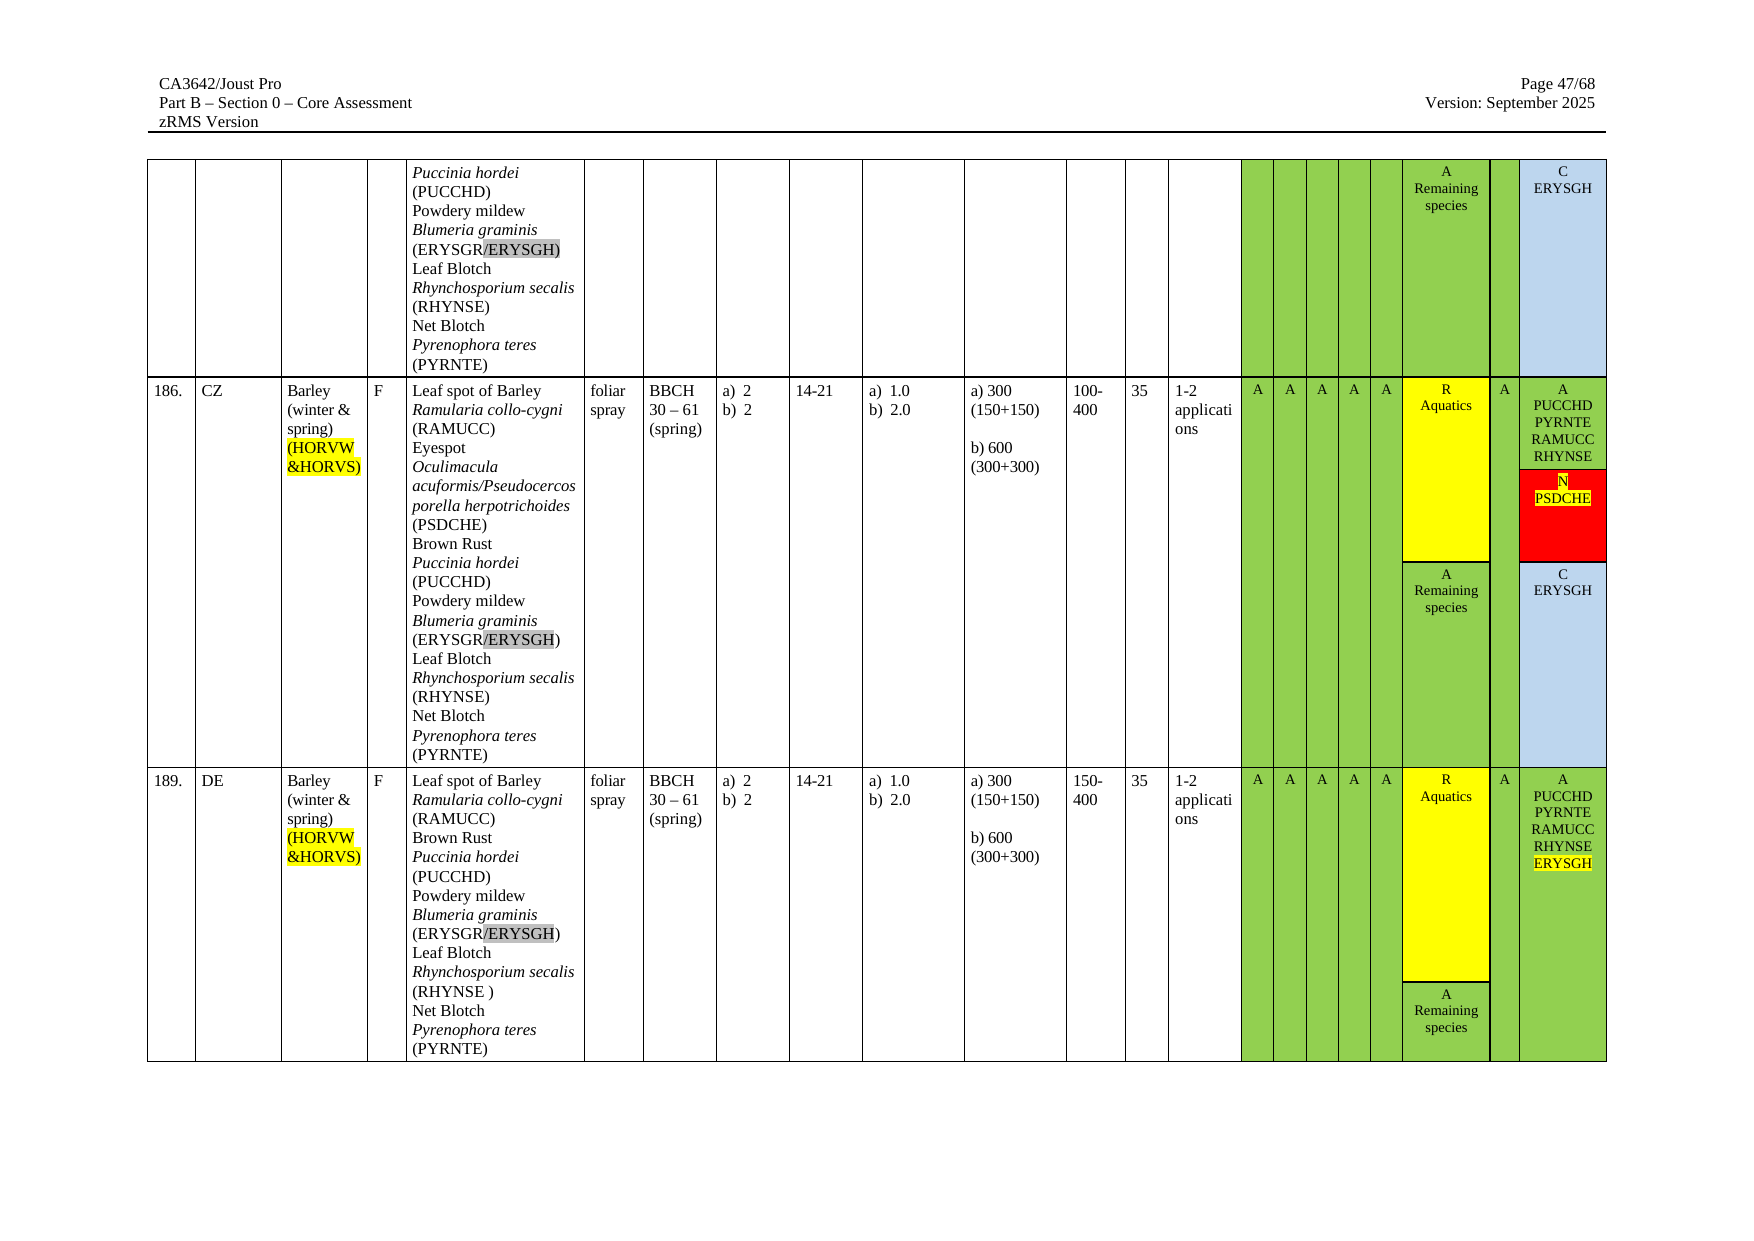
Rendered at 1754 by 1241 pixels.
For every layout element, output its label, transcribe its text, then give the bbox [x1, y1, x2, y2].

table_cell A Remaining species [1403, 160, 1489, 376]
table_cell Barley (winter & spring) (HORVW&HORVS) [282, 378, 367, 767]
table_cell A [1274, 768, 1306, 1061]
table_cell A [1307, 378, 1338, 767]
table_cell R Aquatics [1403, 768, 1489, 981]
table_cell A PUCCHD PYRNTE RAMUCC RHYNSE ERYSGH [1520, 768, 1606, 1061]
table_cell 1-2 applications [1169, 378, 1241, 767]
table_cell DE [196, 768, 281, 1061]
table_cell A [1242, 378, 1273, 767]
table_cell F [368, 768, 406, 1061]
table_cell Leaf spot of Barley Ramularia collo-cygni (RAMUCC) Eyespot Oculimacula acuformis/Pseudocercosporella herpotrichoides (PSDCHE) Brown Rust Puccinia hordei (PUCCHD) Powdery mildew Blumeria graminis (ERYSGR/ERYSGH) Leaf Blotch Rhynchosporium secalis (RHYNSE) Net Blotch Pyrenophora teres (PYRNTE) [407, 378, 584, 767]
table_cell N PSDCHE [1520, 470, 1606, 561]
table_cell A [1242, 768, 1273, 1061]
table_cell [282, 768, 367, 1061]
table_cell A PUCCHD PYRNTE RAMUCC RHYNSE [1520, 378, 1606, 469]
table_cell A Remaining species [1403, 563, 1489, 767]
table_cell 14-21 [790, 378, 862, 767]
table_cell a) 1.0 b) 2.0 [863, 378, 964, 767]
table_cell [148, 378, 195, 767]
table_cell R Aquatics [1403, 378, 1489, 561]
table_cell a) 300 (150+150) b) 600 (300+300) [965, 378, 1066, 767]
table_cell CZ [196, 378, 281, 767]
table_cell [965, 768, 1066, 1061]
table_cell 35 [1126, 768, 1168, 1061]
table_cell A Remaining species [1403, 983, 1489, 1061]
table_cell A [1371, 768, 1402, 1061]
table_cell a) 2 b) 2 [717, 378, 789, 767]
table_cell BBCH 30 – 61 (spring) [644, 768, 716, 1061]
table_cell foliar spray [585, 768, 643, 1061]
table_cell C ERYSGH [1520, 563, 1606, 767]
table_cell A [1491, 768, 1519, 1061]
table_cell A [1339, 768, 1370, 1061]
table_cell 100-400 [1067, 378, 1125, 767]
table_cell A [1371, 378, 1402, 767]
table_cell 1-2 applications [1169, 768, 1241, 1061]
table_cell Leaf spot of Barley Ramularia collo-cygni (RAMUCC) Brown Rust Puccinia hordei (PUCCHD) Powdery mildew Blumeria graminis (ERYSGR/ERYSGH) Leaf Blotch Rhynchosporium secalis (RHYNSE ) Net Blotch Pyrenophora teres (PYRNTE) [407, 768, 584, 1061]
table_cell [148, 768, 195, 1061]
table_cell A [1339, 378, 1370, 767]
table_cell 35 [1126, 378, 1168, 767]
table_cell A [1274, 378, 1306, 767]
table_cell F [368, 378, 406, 767]
table_cell 14-21 [790, 768, 862, 1061]
table_cell BBCH 30 – 61 (spring) [644, 378, 716, 767]
table_cell a) 1.0 b) 2.0 [863, 768, 964, 1061]
table_cell A [1491, 378, 1519, 767]
table_cell A [1307, 768, 1338, 1061]
table_cell C ERYSGH [1520, 160, 1606, 376]
table_cell foliar spray [585, 378, 643, 767]
table_cell a) 2 b) 2 [717, 768, 789, 1061]
table_cell 150-400 [1067, 768, 1125, 1061]
